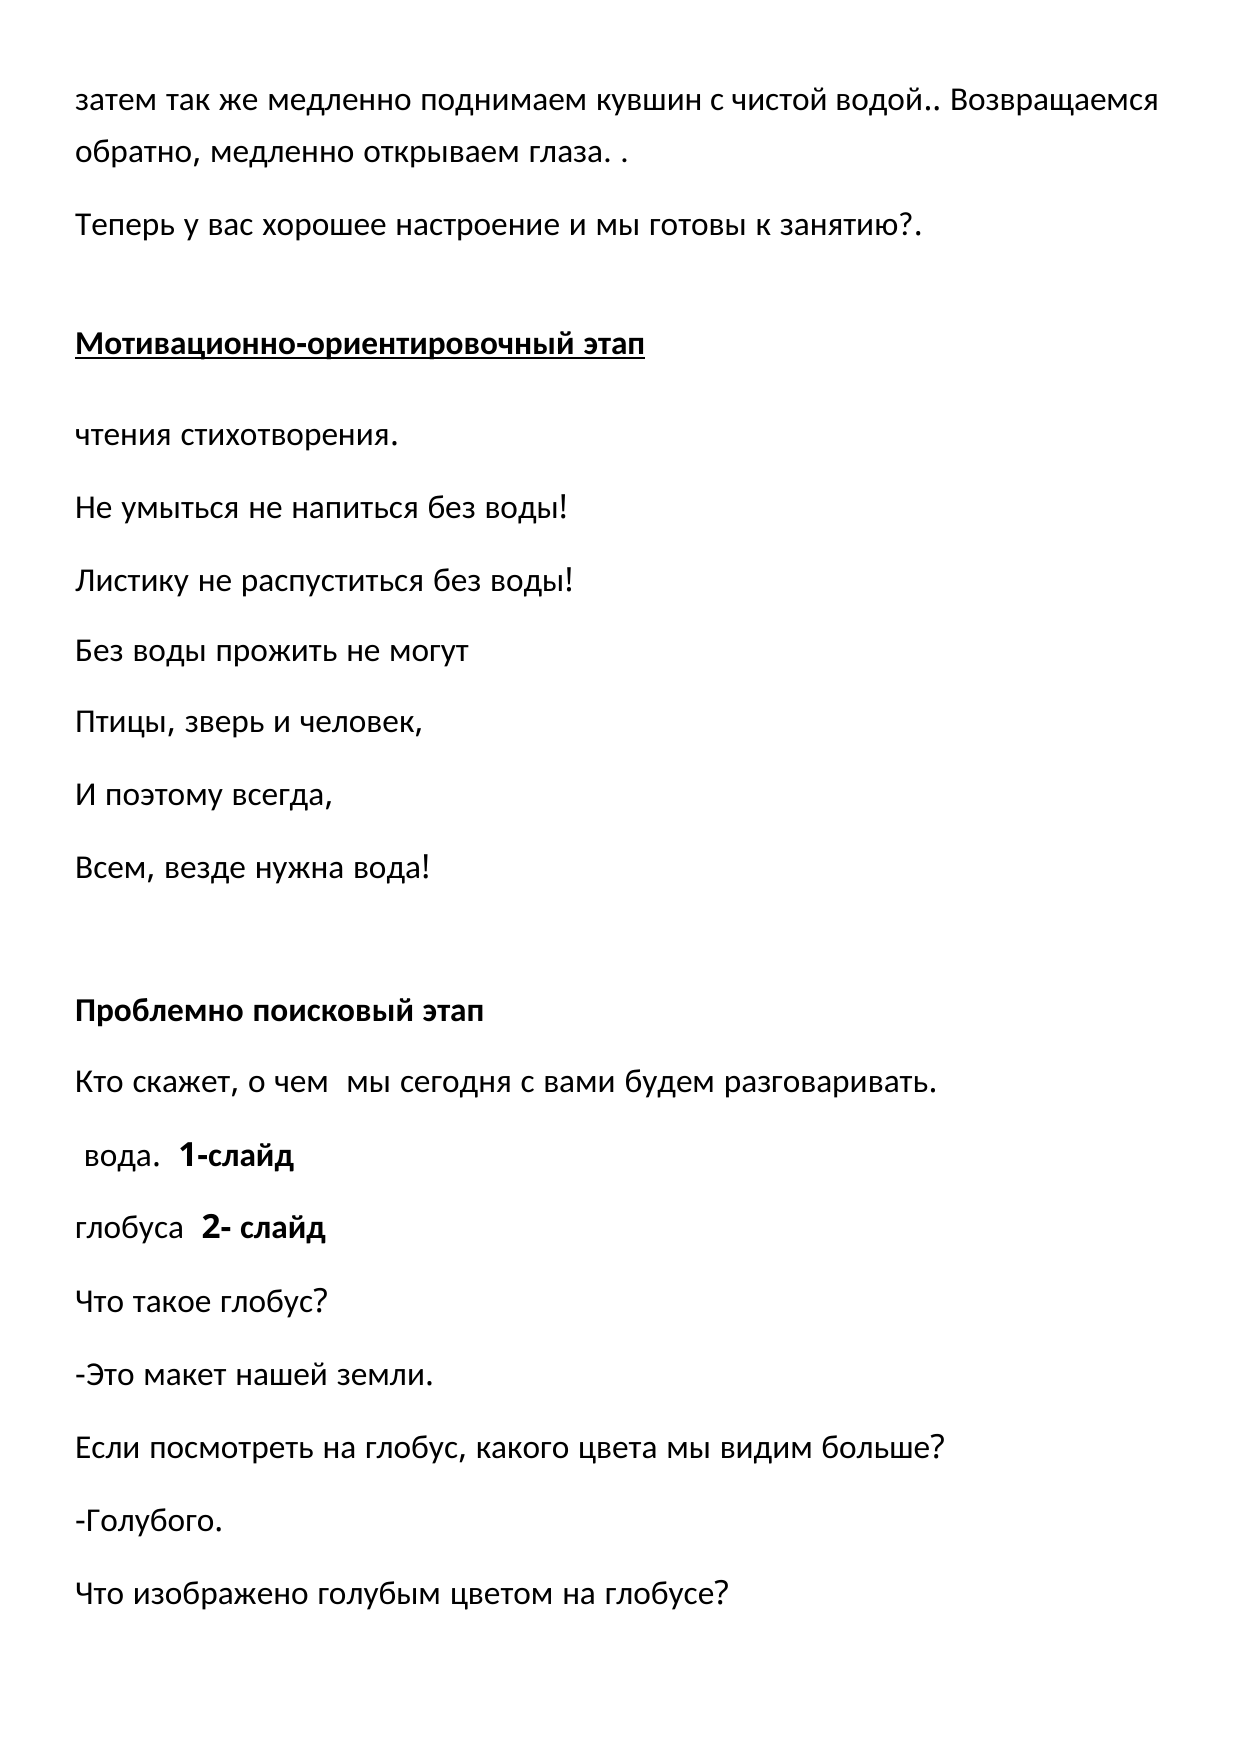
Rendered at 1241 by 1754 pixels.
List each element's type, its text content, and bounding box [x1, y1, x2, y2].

text чтения стихотворения. [75, 409, 1165, 455]
text глобуса 2- слайд [75, 1203, 1165, 1249]
text вода. 1-слайд [75, 1130, 1165, 1176]
text Птицы, зверь и человек, [75, 697, 1165, 742]
text Что такое глобус? [75, 1276, 1165, 1322]
text И поэтому всегда, [75, 770, 1165, 815]
text Если посмотреть на глобус, какого цвета мы видим больше? [75, 1422, 1165, 1468]
text Проблемно поисковый этап [75, 989, 1165, 1030]
text Мотивационно-ориентировочный этап [75, 319, 1165, 364]
text Без воды прожить не могут [75, 628, 1165, 669]
text затем так же медленно поднимаем кувшин с чистой водой.. Возвращаемся обратно, медленно открываем глаза. . [75, 75, 1165, 173]
text Всем, везде нужна вода! [75, 843, 1165, 888]
text Теперь у вас хорошее настроение и мы готовы к занятию?. [75, 200, 1165, 246]
text Не умыться не напиться без воды! [75, 482, 1165, 528]
text Что изображено голубым цветом на глобусе? [75, 1568, 1165, 1614]
text Листику не распуститься без воды! [75, 556, 1165, 601]
text -Голубого. [75, 1495, 1165, 1541]
text -Это макет нашей земли. [75, 1349, 1165, 1395]
text Кто скажет, о чем мы сегодня с вами будем разговаривать. [75, 1057, 1165, 1103]
